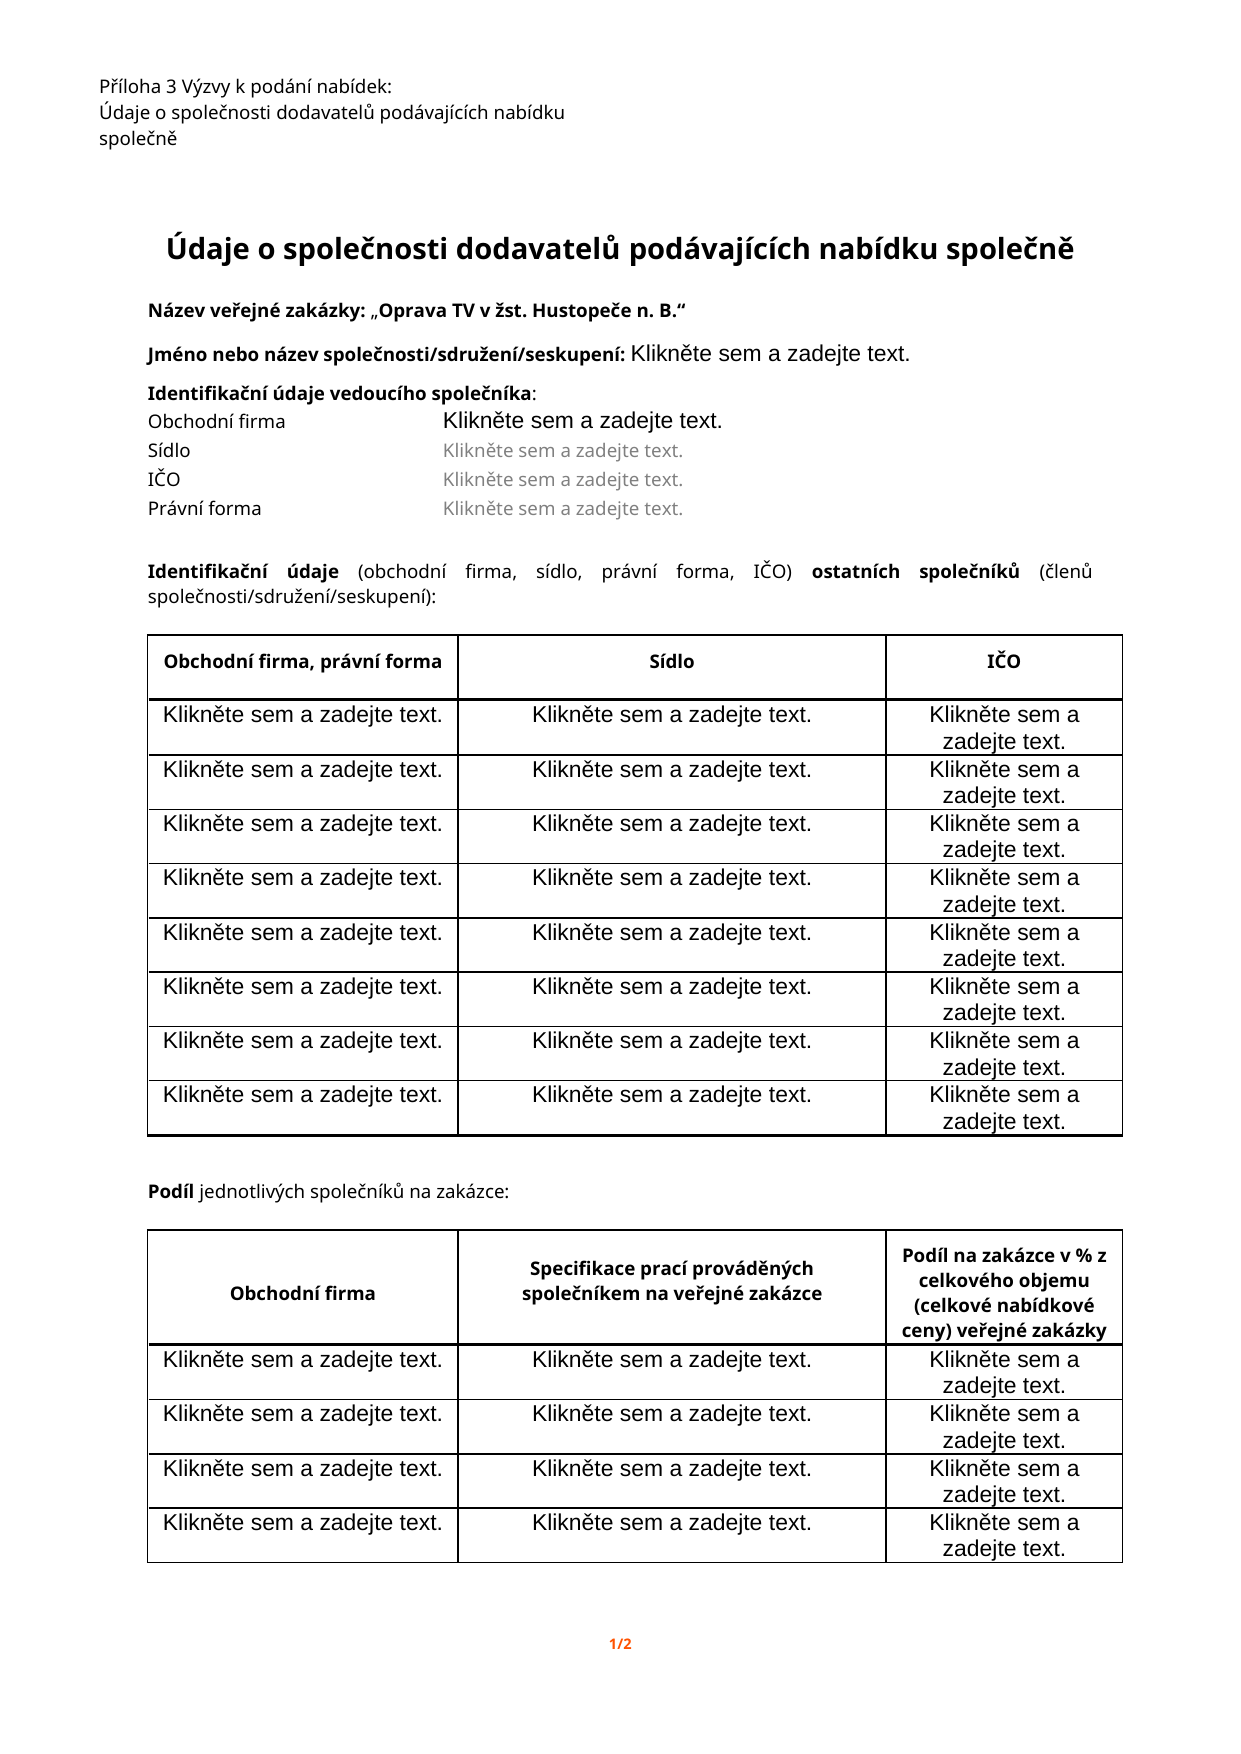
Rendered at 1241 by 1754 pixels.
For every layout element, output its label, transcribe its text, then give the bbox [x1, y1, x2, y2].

text Identifikační údaje (obchodní firma, sídlo, právní forma, IČO) ostatních společníků (členů společnosti/sdružení/seskupení): [148, 559, 1093, 609]
text Sídlo [148, 434, 1093, 463]
text Obchodní firma [148, 405, 1093, 434]
title Údaje o společnosti dodavatelů podávajících nabídku společně [148, 228, 1093, 268]
text Podíl jednotlivých společníků na zakázce: [148, 1179, 1093, 1229]
text Identifikační údaje vedoucího společníka: [148, 380, 1093, 405]
text IČO [148, 463, 1093, 492]
table_header Sídlo [459, 636, 885, 698]
table_header Obchodní firma [148, 1231, 457, 1343]
table_header Obchodní firma, právní forma [148, 636, 457, 698]
text Jméno nebo název společnosti/sdružení/seskupení: [148, 336, 1093, 367]
table_header IČO [887, 636, 1122, 698]
table_header Specifikace prací prováděných společníkem na veřejné zakázce [459, 1231, 885, 1343]
text Název veřejné zakázky: „Oprava TV v žst. Hustopeče n. B.“ [148, 293, 1093, 324]
text Právní forma [148, 492, 1093, 521]
table_header Podíl na zakázce v % z celkového objemu (celkové nabídkové ceny) veřejné zakázky [887, 1231, 1122, 1343]
